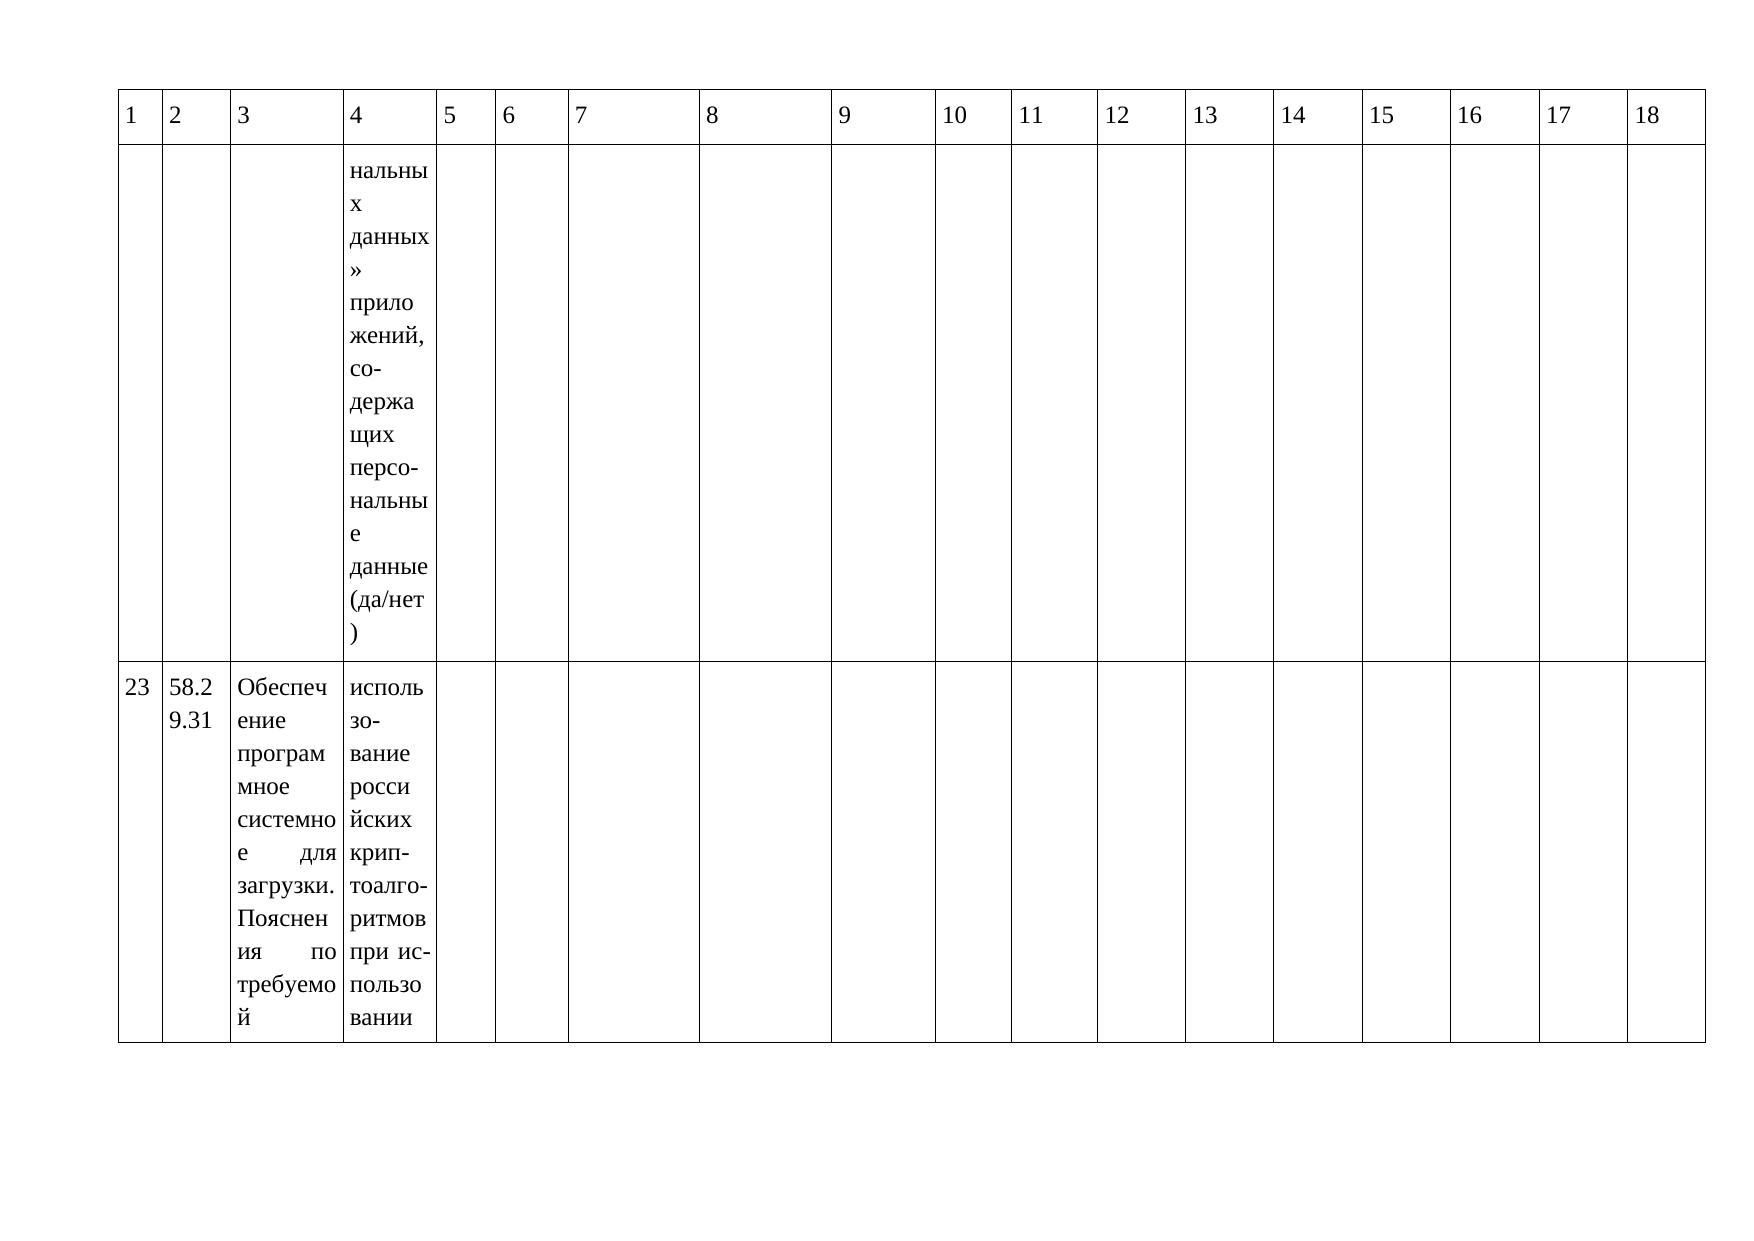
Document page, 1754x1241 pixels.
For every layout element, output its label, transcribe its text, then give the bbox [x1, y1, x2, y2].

table_header 15 [1363, 90, 1450, 143]
table_cell [569, 145, 699, 661]
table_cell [344, 662, 436, 1042]
table_header 6 [496, 90, 568, 143]
table_cell [1186, 145, 1273, 661]
table_header 17 [1540, 90, 1627, 143]
table_cell [1628, 145, 1705, 661]
table_cell [496, 145, 568, 661]
table_cell [1451, 145, 1539, 661]
table_cell [1540, 145, 1627, 661]
table_header 10 [936, 90, 1011, 143]
table_cell [1363, 662, 1450, 1042]
table_cell [700, 145, 831, 661]
table_cell [1012, 662, 1097, 1042]
table_header 5 [437, 90, 495, 143]
table_header 11 [1012, 90, 1097, 143]
table_cell [936, 662, 1011, 1042]
table_header 16 [1451, 90, 1539, 143]
table_header 12 [1098, 90, 1185, 143]
table_cell [1363, 145, 1450, 661]
table_cell [1012, 145, 1097, 661]
table_header 4 [344, 90, 436, 143]
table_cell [231, 662, 343, 1042]
table_cell [700, 662, 831, 1042]
table_cell [1451, 662, 1539, 1042]
table_cell [437, 145, 495, 661]
table_cell [1540, 662, 1627, 1042]
table_cell [832, 145, 935, 661]
table_cell 23 [119, 662, 162, 1042]
table_header 1 [119, 90, 162, 143]
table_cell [344, 145, 436, 661]
table_header 3 [231, 90, 343, 143]
table_header 7 [569, 90, 699, 143]
table_header 14 [1274, 90, 1362, 143]
table_cell [936, 145, 1011, 661]
table_header 9 [832, 90, 935, 143]
table_cell [1274, 662, 1362, 1042]
table_header 18 [1628, 90, 1705, 143]
table_cell [437, 662, 495, 1042]
table_cell [569, 662, 699, 1042]
table_header 8 [700, 90, 831, 143]
table_header 2 [163, 90, 230, 143]
table_header 13 [1186, 90, 1273, 143]
table_cell [1628, 662, 1705, 1042]
table_cell [832, 662, 935, 1042]
table_cell 58.29.31 [163, 662, 230, 1042]
table_cell [1186, 662, 1273, 1042]
table_cell [1098, 145, 1185, 661]
table_cell [496, 662, 568, 1042]
table_cell [1274, 145, 1362, 661]
table_cell [1098, 662, 1185, 1042]
